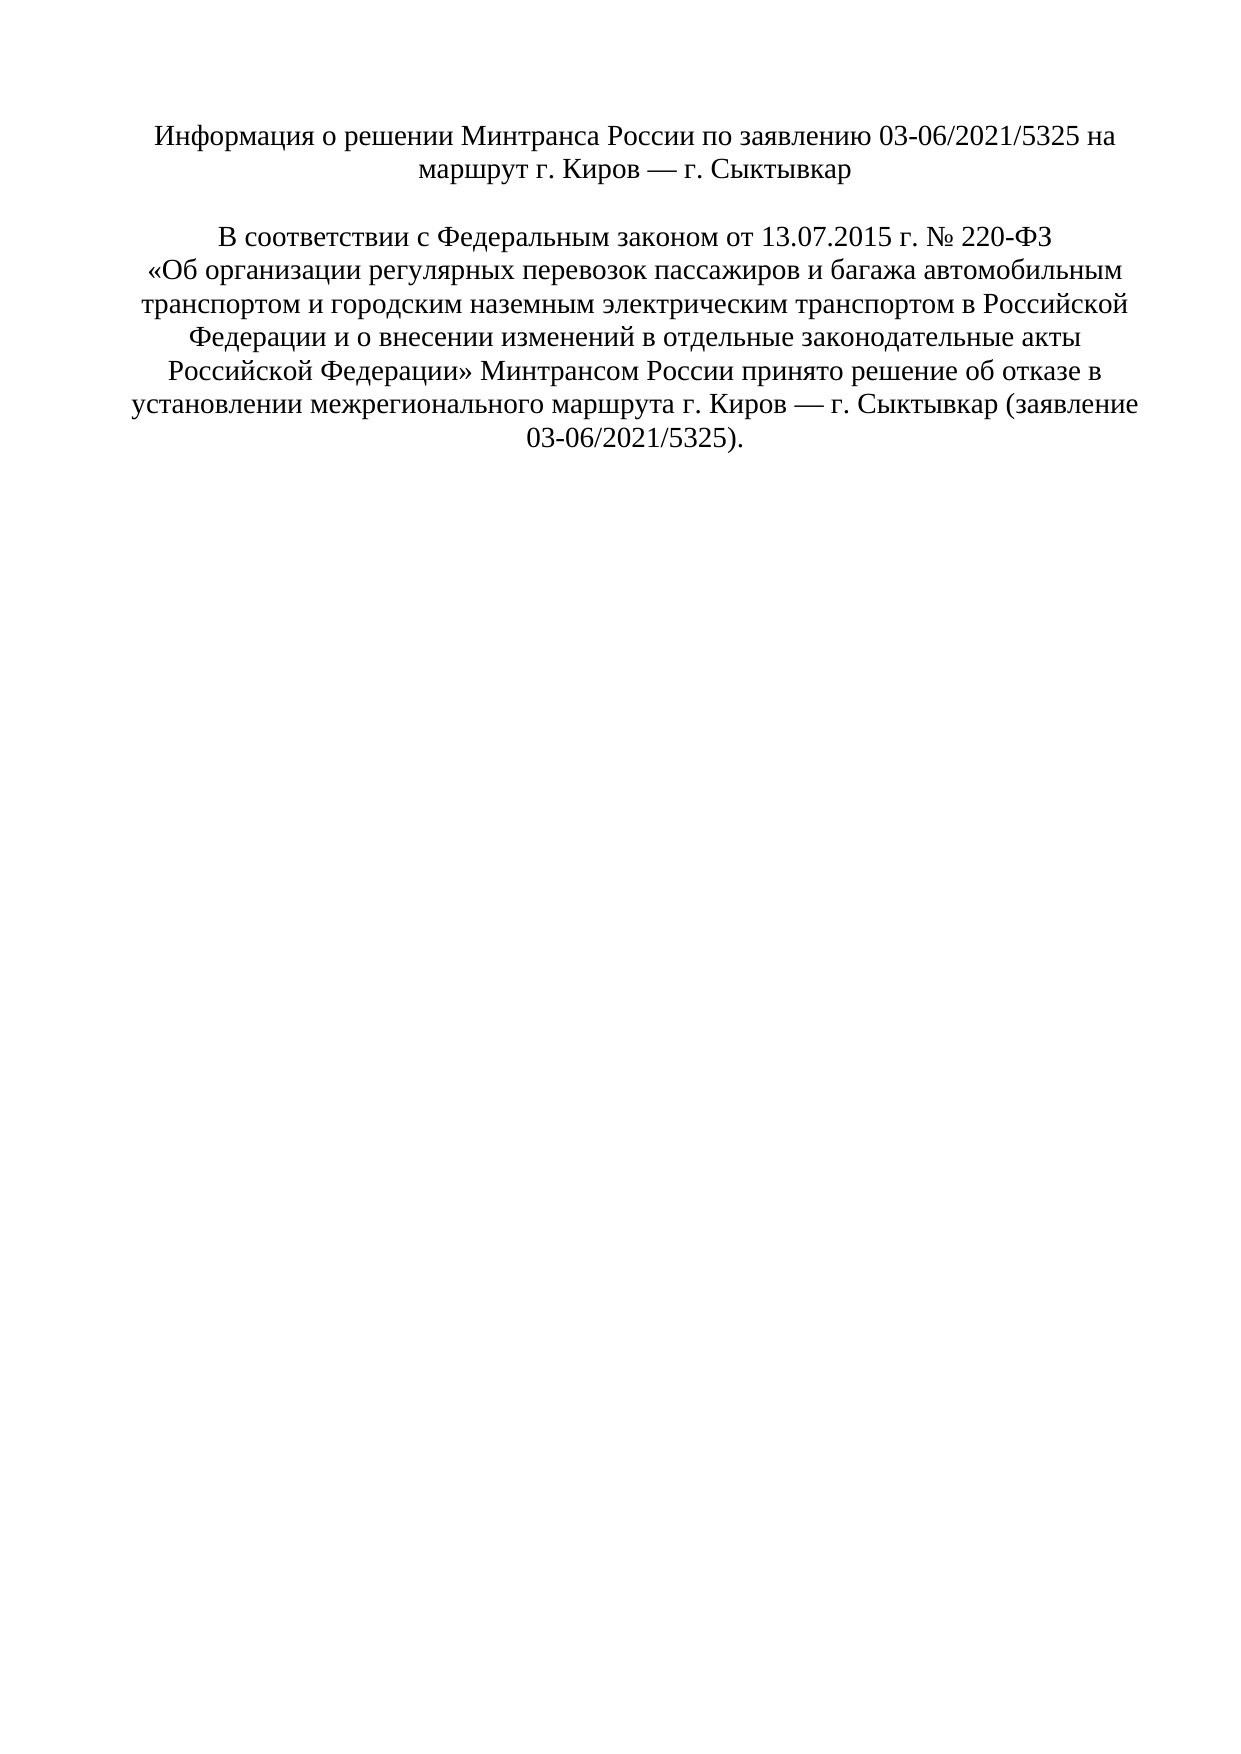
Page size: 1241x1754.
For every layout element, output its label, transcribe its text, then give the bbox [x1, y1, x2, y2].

text Информация о решении Минтранса России по заявлению 03-06/2021/5325 на маршрут г. Киров — г. Сыктывкар [118, 118, 1152, 185]
text В соответствии с Федеральным законом от 13.07.2015 г. № 220-ФЗ «Об организации регулярных перевозок пассажиров и багажа автомобильным транспортом и городским наземным электрическим транспортом в Российской Федерации и о внесении изменений в отдельные законодательные акты Российской Федерации» Минтрансом России принято решение об отказе в установлении межрегионального маршрута г. Киров — г. Сыктывкар (заявление 03-06/2021/5325). [118, 219, 1152, 453]
